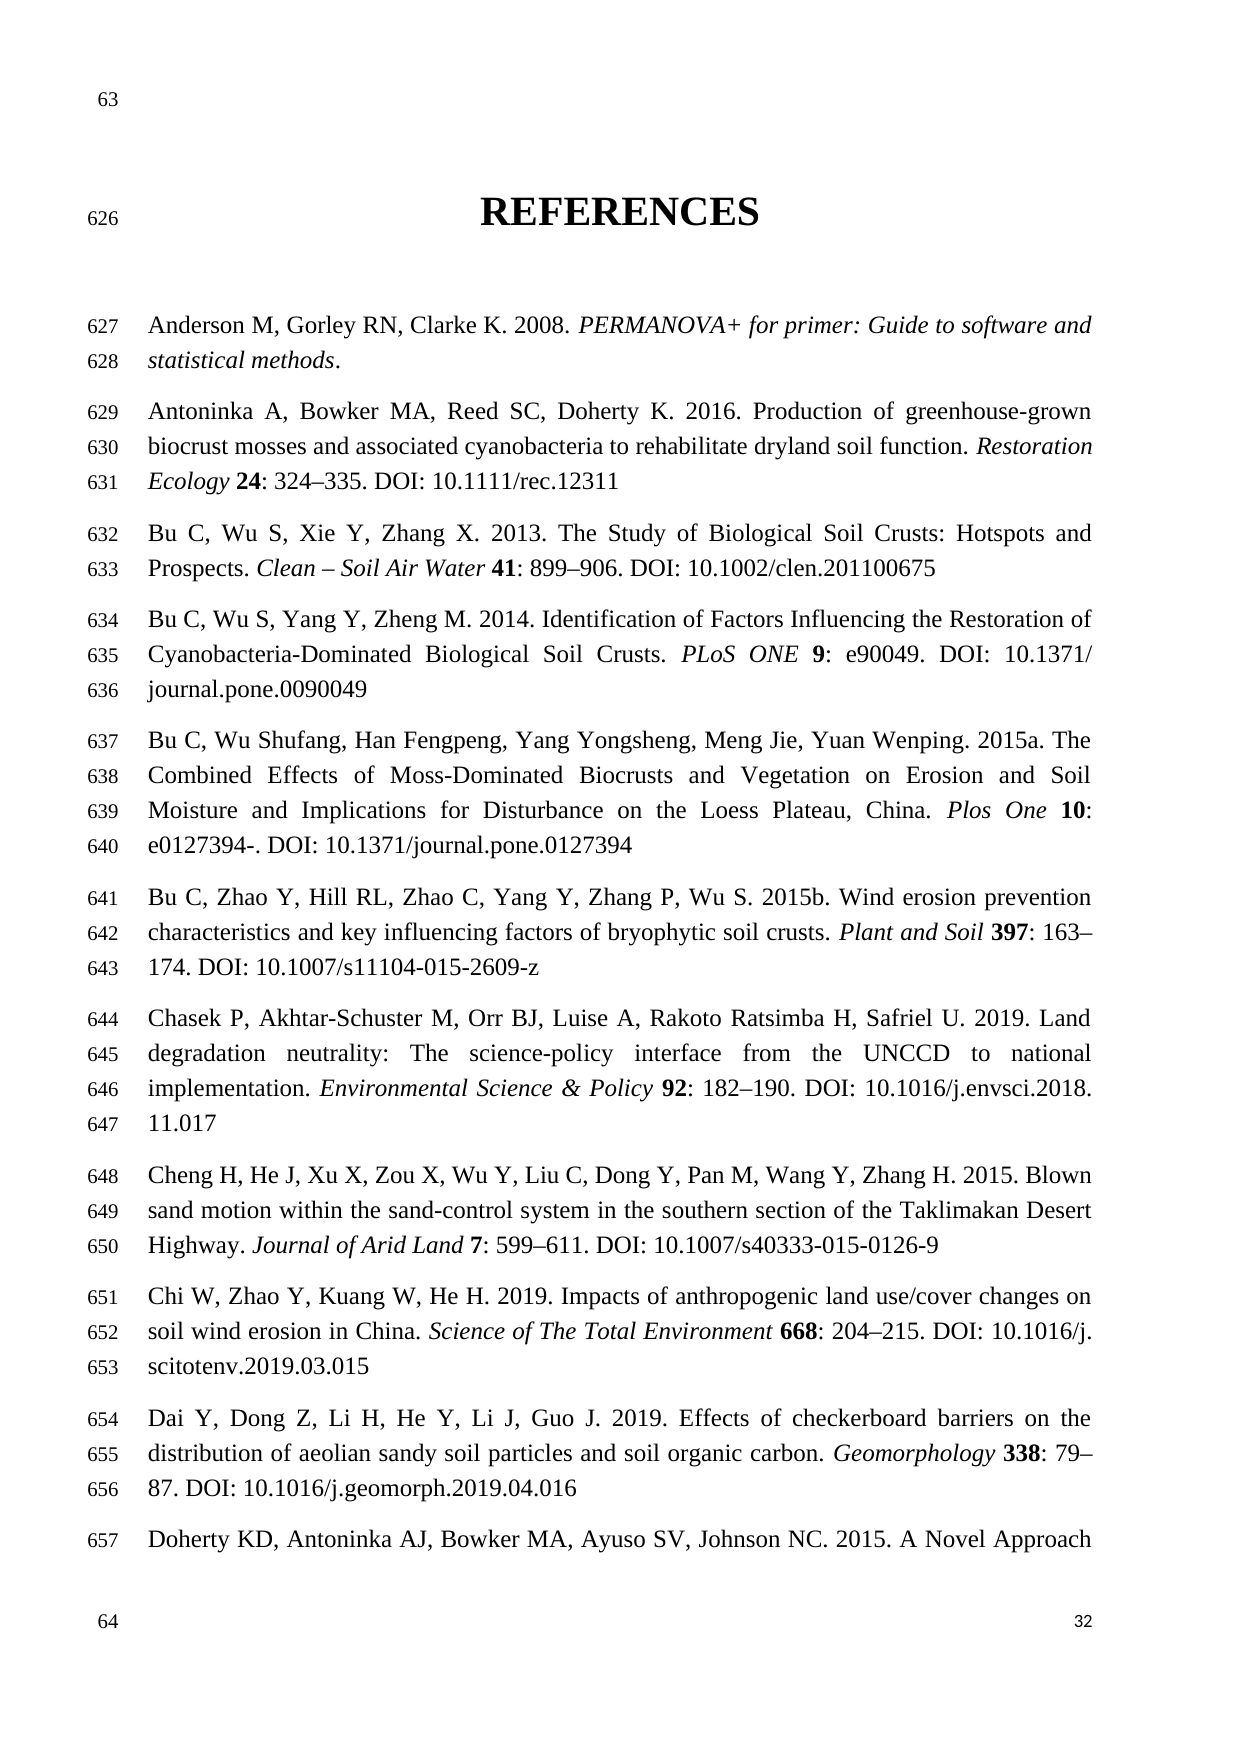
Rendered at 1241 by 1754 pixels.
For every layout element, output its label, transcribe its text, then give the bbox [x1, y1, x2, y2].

text Anderson M, Gorley RN, Clarke K. 2008. PERMANOVA+ for primer: Guide to software and statistical methods. [148, 308, 1092, 375]
text Bu C, Wu Shufang, Han Fengpeng, Yang Yongsheng, Meng Jie, Yuan Wenping. 2015a. The Combined Effects of Moss-Dominated Biocrusts and Vegetation on Erosion and Soil Moisture and Implications for Disturbance on the Loess Plateau, China. Plos One 10: e0127394-. DOI: 10.1371/journal.pone.0127394 [148, 724, 1092, 861]
text REFERENCES [148, 178, 1092, 243]
text Bu C, Zhao Y, Hill RL, Zhao C, Yang Y, Zhang P, Wu S. 2015b. Wind erosion prevention characteristics and key influencing factors of bryophytic soil crusts. Plant and Soil 397: 163–174. DOI: 10.1007/s11104-015-2609-z [148, 880, 1092, 983]
text Dai Y, Dong Z, Li H, He Y, Li J, Guo J. 2019. Effects of checkerboard barriers on the distribution of aeolian sandy soil particles and soil organic carbon. Geomorphology 338: 79–87. DOI: 10.1016/j.geomorph.2019.04.016 [148, 1401, 1092, 1503]
text Chi W, Zhao Y, Kuang W, He H. 2019. Impacts of anthropogenic land use/cover changes on soil wind erosion in China. Science of The Total Environment 668: 204–215. DOI: 10.1016/j. scitotenv.2019.03.015 [148, 1279, 1092, 1382]
text Chasek P, Akhtar-Schuster M, Orr BJ, Luise A, Rakoto Ratsimba H, Safriel U. 2019. Land degradation neutrality: The science-policy interface from the UNCCD to national implementation. Environmental Science & Policy 92: 182–190. DOI: 10.1016/j.envsci.2018. 11.017 [148, 1002, 1092, 1139]
text Antoninka A, Bowker MA, Reed SC, Doherty K. 2016. Production of greenhouse-grown biocrust mosses and associated cyanobacteria to rehabilitate dryland soil function. Restoration Ecology 24: 324–335. DOI: 10.1111/rec.12311 [148, 394, 1092, 497]
text Bu C, Wu S, Xie Y, Zhang X. 2013. The Study of Biological Soil Crusts: Hotspots and Prospects. Clean – Soil Air Water 41: 899–906. DOI: 10.1002/clen.201100675 [148, 516, 1092, 583]
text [148, 1522, 1092, 1555]
text Bu C, Wu S, Yang Y, Zheng M. 2014. Identification of Factors Influencing the Restoration of Cyanobacteria-Dominated Biological Soil Crusts. PLoS ONE 9: e90049. DOI: 10.1371/ journal.pone.0090049 [148, 602, 1092, 705]
text Cheng H, He J, Xu X, Zou X, Wu Y, Liu C, Dong Y, Pan M, Wang Y, Zhang H. 2015. Blown sand motion within the sand-control system in the southern section of the Taklimakan Desert Highway. Journal of Arid Land 7: 599–611. DOI: 10.1007/s40333-015-0126-9 [148, 1158, 1092, 1261]
